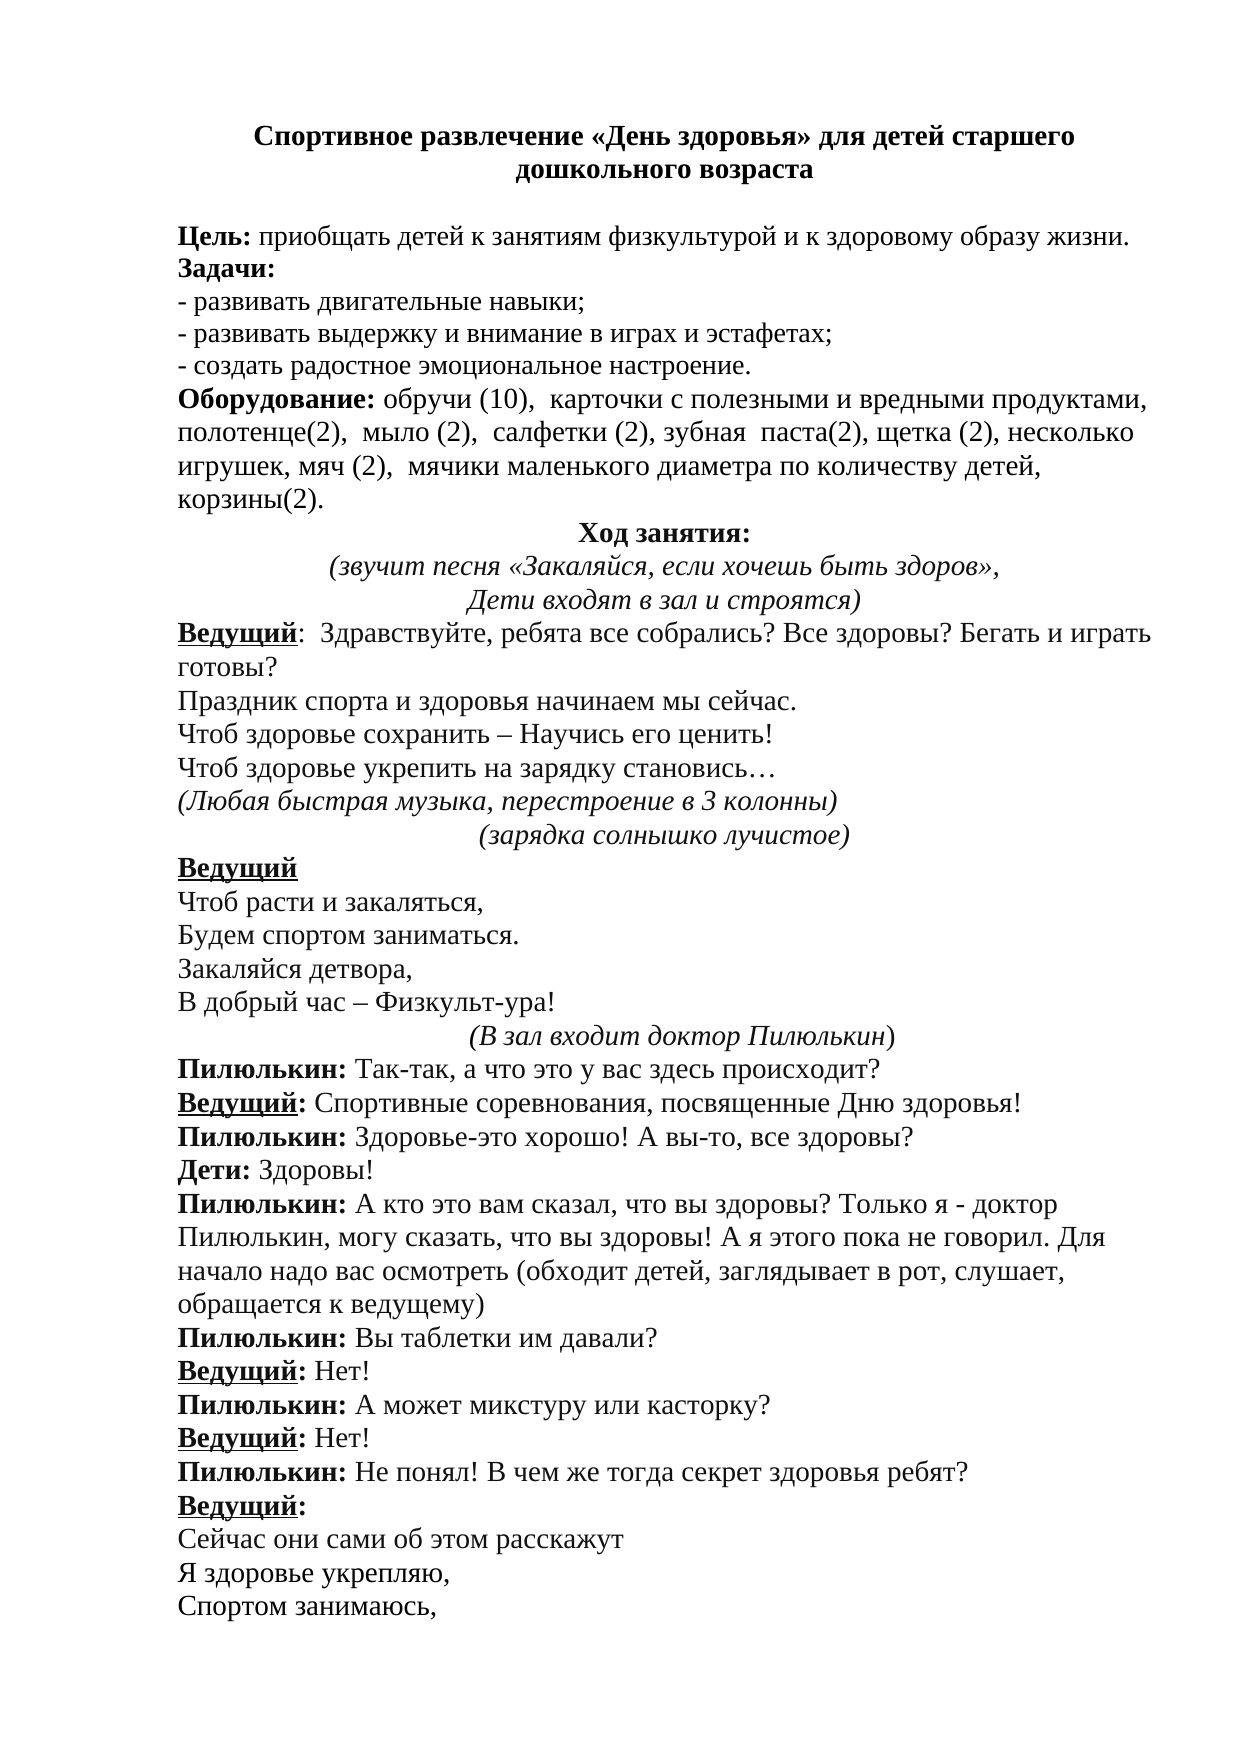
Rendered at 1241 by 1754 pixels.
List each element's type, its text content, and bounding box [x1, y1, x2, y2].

text Дети входят в зал и строятся) [177, 582, 1152, 616]
text Чтоб здоровье сохранить – Научись его ценить! [177, 716, 1152, 750]
text Сейчас они сами об этом расскажут [177, 1521, 1152, 1555]
text Будем спортом заниматься. [177, 917, 1152, 951]
text Чтоб здоровье укрепить на зарядку становись… [177, 750, 1152, 783]
text (В зал входит доктор Пилюлькин) Пилюлькин: Так-так, а что это у вас здесь происходит? Ведущий: Спортивные соревнования, посвященные Дню здоровья! Пилюлькин: Здоровье-это хорошо! А вы-то, все здоровы? Дети: Здоровы! Пилюлькин: А кто это вам сказал, что вы здоровы? Только я - доктор Пилюлькин, могу сказать, что вы здоровы! А я этого пока не говорил. Для начало надо вас осмотреть (обходит детей, заглядывает в рот, слушает, обращается к ведущему) Пилюлькин: Вы таблетки им давали? Ведущий: Нет! Пилюлькин: А может микстуру или касторку? Ведущий: Нет! Пилюлькин: Не понял! В чем же тогда секрет здоровья ребят? Ведущий: [177, 1018, 1152, 1521]
text Цель: приобщать детей к занятиям физкультурой и к здоровому образу жизни. Задачи: - развивать двигательные навыки; - развивать выдержку и внимание в играх и эстафетах; - создать радостное эмоциональное настроение. [177, 219, 1152, 381]
text Оборудование: обручи (10), карточки с полезными и вредными продуктами, полотенце(2), мыло (2), салфетки (2), зубная паста(2), щетка (2), несколько игрушек, мяч (2), мячики маленького диаметра по количеству детей, корзины(2). [177, 381, 1152, 515]
text Ведущий [177, 850, 1152, 884]
text (звучит песня «Закаляйся, если хочешь быть здоров», [177, 548, 1152, 582]
text Спортивное развлечение «День здоровья» для детей старшего дошкольного возраста [177, 118, 1152, 185]
text Чтоб расти и закаляться, [177, 884, 1152, 917]
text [177, 1555, 1152, 1622]
text Ход занятия: [177, 515, 1152, 548]
text (Любая быстрая музыка, перестроение в 3 колонны) [177, 783, 1152, 817]
text Праздник спорта и здоровья начинаем мы сейчас. [177, 683, 1152, 716]
text Закаляйся детвора, [177, 951, 1152, 984]
text В добрый час – Физкульт-ура! [177, 984, 1152, 1018]
text (зарядка солнышко лучистое) [177, 817, 1152, 850]
text Ведущий: Здравствуйте, ребята все собрались? Все здоровы? Бегать и играть готовы? [177, 616, 1152, 683]
